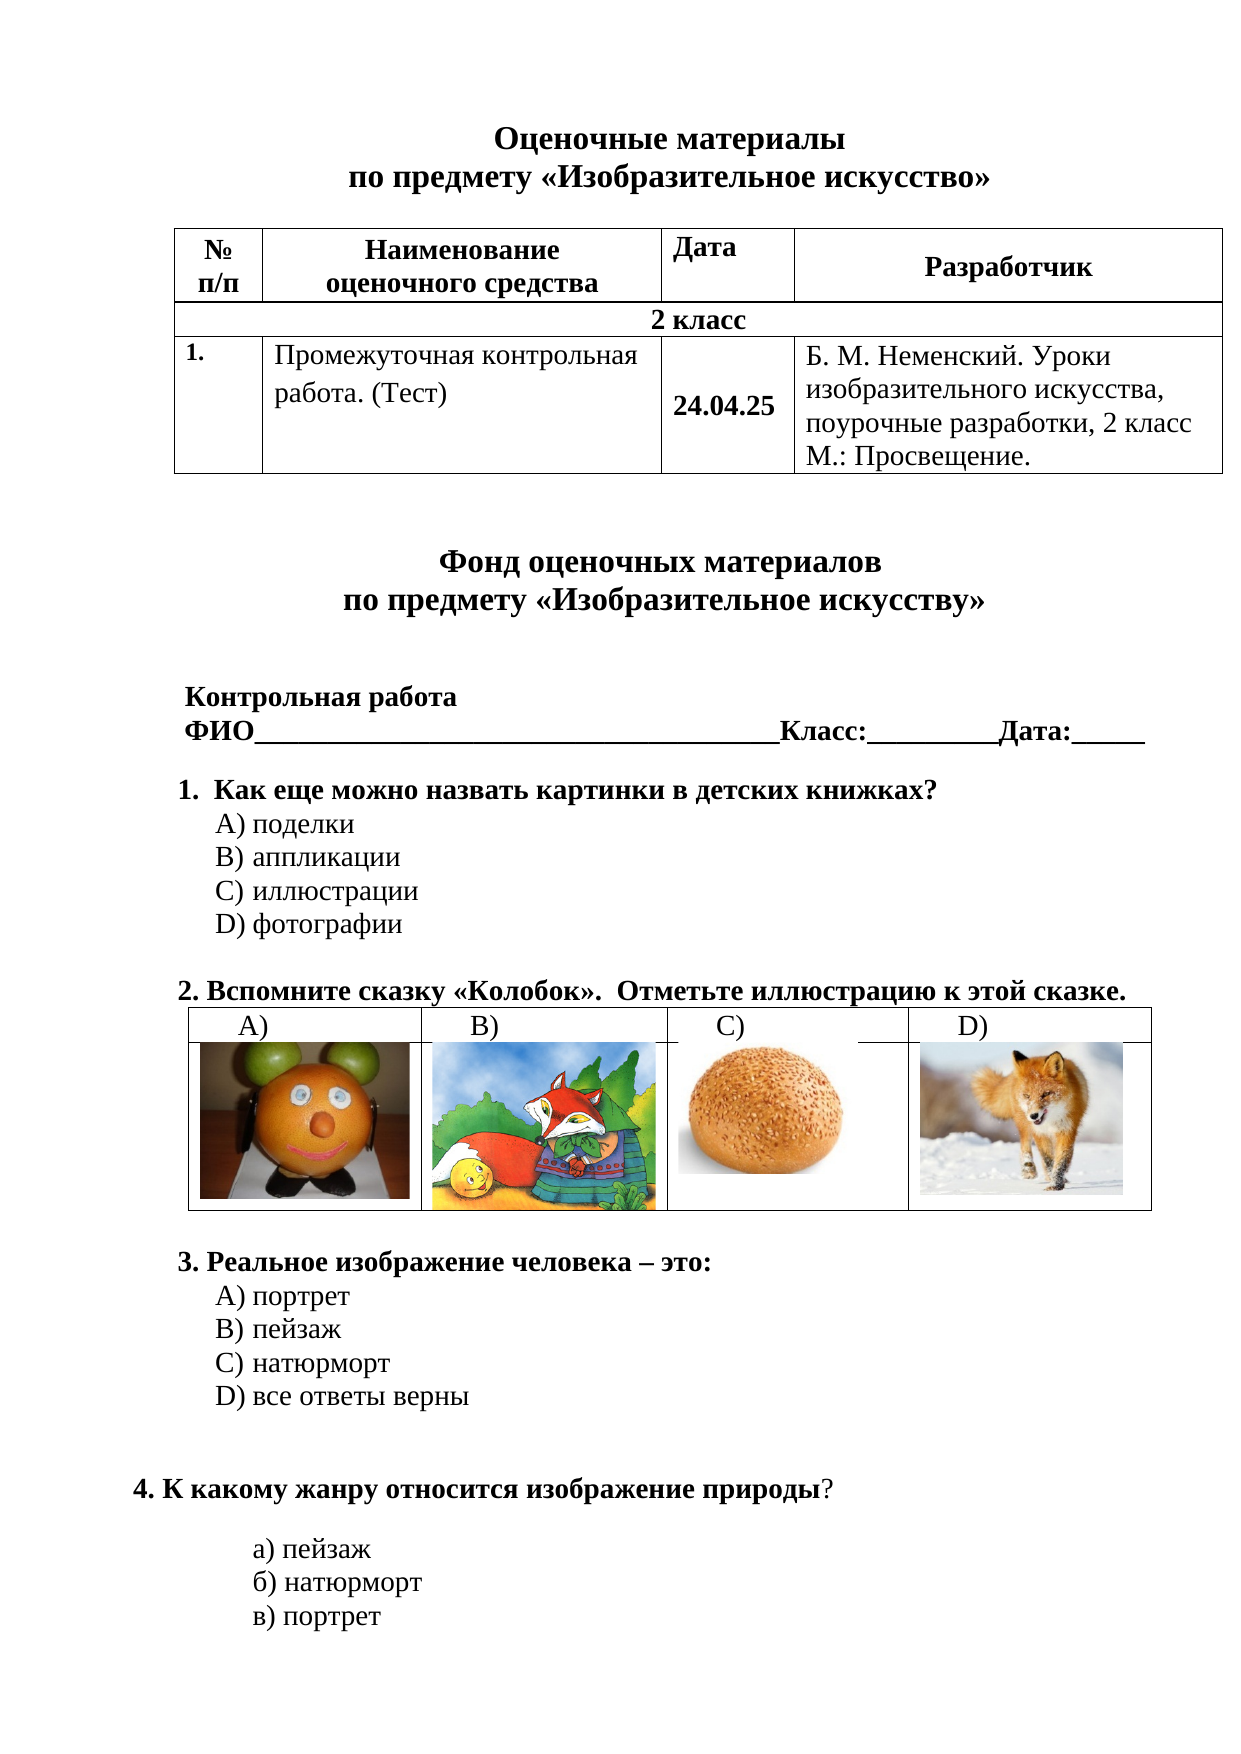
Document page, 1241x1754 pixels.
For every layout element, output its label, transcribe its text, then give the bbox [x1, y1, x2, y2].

table_cell [422, 1043, 432, 1210]
picture [920, 1042, 1123, 1195]
table_header [909, 1008, 1151, 1042]
text Контрольная работа [177, 679, 1152, 713]
table_cell [189, 1043, 421, 1210]
table_cell [909, 1043, 1151, 1210]
text 2. Вспомните сказку «Колобок». Отметьте иллюстрацию к этой сказке. [177, 973, 1152, 1007]
text по предмету «Изобразительное искусство» [188, 156, 1152, 195]
picture [200, 1042, 410, 1199]
list фотографии [215, 906, 1152, 940]
table_cell 1. [175, 337, 262, 473]
text Оценочные материалы [188, 118, 1152, 156]
text 1. Как еще можно назвать картинки в детских книжках? [177, 772, 1152, 806]
table_header Дата [662, 229, 794, 301]
text по предмету «Изобразительное искусству» [177, 579, 1152, 618]
text 4. К какому жанру относится изображение природы? [133, 1471, 1152, 1505]
picture [432, 1042, 656, 1210]
table_header [422, 1008, 667, 1042]
list портрет [215, 1278, 1152, 1311]
table_cell 2 класс [175, 303, 1222, 336]
list все ответы верны [215, 1378, 1152, 1412]
table_cell 24.04.25 [662, 337, 794, 473]
table_cell [668, 1043, 908, 1210]
picture [678, 1042, 858, 1174]
table_cell [656, 1043, 667, 1210]
table_header [189, 1008, 421, 1042]
list натюрморт [215, 1345, 1152, 1378]
text б) натюрморт [252, 1564, 1152, 1598]
table_header Наименование оценочного средства [263, 229, 661, 301]
list пейзаж [215, 1311, 1152, 1345]
table_cell Промежуточная контрольная работа. (Тест) [263, 337, 661, 473]
text в) портрет [252, 1598, 1152, 1631]
table_header № п/п [175, 229, 262, 301]
table_header [668, 1008, 908, 1042]
text а) пейзаж [252, 1531, 1152, 1564]
list аппликации [215, 839, 1152, 873]
text 3. Реальное изображение человека – это: [177, 1244, 1152, 1278]
table_header Разработчик [795, 229, 1222, 301]
list иллюстрации [215, 873, 1152, 906]
table_cell Б. М. Неменский. Уроки изобразительного искусства, поурочные разработки, 2 класс М.: Просвещение. [795, 337, 1222, 473]
text ФИО____________________________________Класс:_________Дата:_____ [177, 713, 1152, 746]
list поделки [215, 806, 1152, 839]
text Фонд оценочных материалов [177, 541, 1152, 579]
